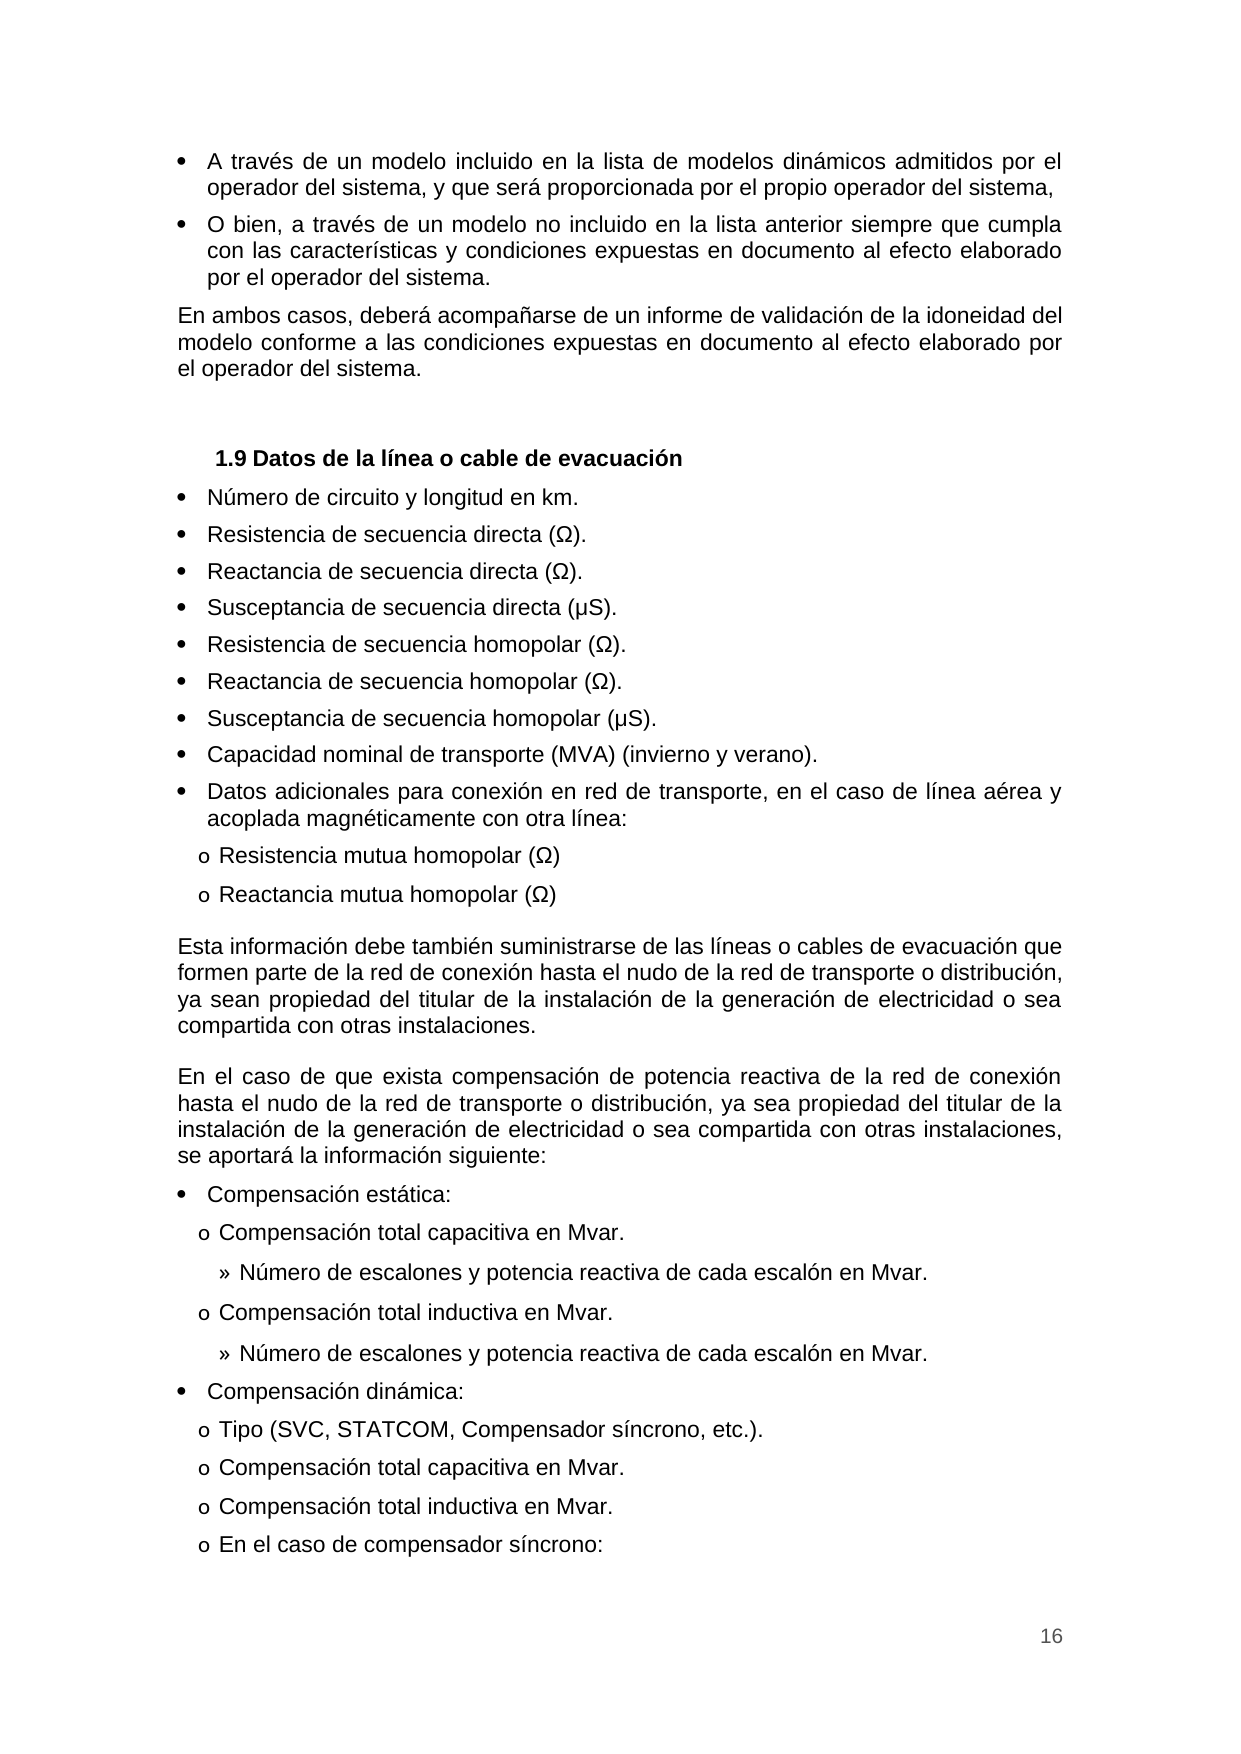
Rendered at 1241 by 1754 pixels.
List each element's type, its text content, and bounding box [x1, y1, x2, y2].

text En el caso de que exista compensación de potencia reactiva de la red de conexión hasta el nudo de la red de transporte o distribución, ya sea propiedad del titular de la instalación de la generación de electricidad o sea compartida con otras instalaciones, se aportará la información siguiente: [177, 1063, 1063, 1169]
list Reactancia de secuencia directa (Ω). [177, 558, 1063, 584]
list Resistencia de secuencia homopolar (Ω). [177, 631, 1063, 657]
list Compensación dinámica: [177, 1378, 1063, 1404]
list Número de circuito y longitud en km. [177, 484, 1063, 510]
list En el caso de compensador síncrono: [198, 1530, 1063, 1558]
list Susceptancia de secuencia homopolar (μS). [177, 705, 1063, 731]
list Resistencia mutua homopolar (Ω) [198, 841, 1063, 869]
list Compensación total capacitiva en Mvar. [198, 1218, 1063, 1246]
list Tipo (SVC, STATCOM, Compensador síncrono, etc.). [198, 1415, 1063, 1443]
text Datos de la línea o cable de evacuación [215, 445, 1063, 472]
list Datos adicionales para conexión en red de transporte, en el caso de línea aérea y acoplada magnéticamente con otra línea: [177, 778, 1063, 831]
list Compensación total inductiva en Mvar. [198, 1492, 1063, 1520]
list Compensación total capacitiva en Mvar. [198, 1453, 1063, 1481]
list Compensación estática: [177, 1181, 1063, 1207]
text En ambos casos, deberá acompañarse de un informe de validación de la idoneidad del modelo conforme a las condiciones expuestas en documento al efecto elaborado por el operador del sistema. [177, 302, 1063, 381]
list A través de un modelo incluido en la lista de modelos dinámicos admitidos por el operador del sistema, y que será proporcionada por el propio operador del sistema, [177, 148, 1063, 200]
list Susceptancia de secuencia directa (μS). [177, 594, 1063, 621]
list Número de escalones y potencia reactiva de cada escalón en Mvar. [218, 1256, 1063, 1288]
list Compensación total inductiva en Mvar. [198, 1298, 1063, 1326]
list O bien, a través de un modelo no incluido en la lista anterior siempre que cumpla con las características y condiciones expuestas en documento al efecto elaborado por el operador del sistema. [177, 211, 1063, 290]
list Reactancia de secuencia homopolar (Ω). [177, 668, 1063, 694]
list Reactancia mutua homopolar (Ω) [198, 880, 1063, 908]
list Número de escalones y potencia reactiva de cada escalón en Mvar. [218, 1336, 1063, 1368]
text Esta información debe también suministrarse de las líneas o cables de evacuación que formen parte de la red de conexión hasta el nudo de la red de transporte o distribución, ya sean propiedad del titular de la instalación de la generación de electricidad o sea compartida con otras instalaciones. [177, 933, 1063, 1038]
list Capacidad nominal de transporte (MVA) (invierno y verano). [177, 741, 1063, 768]
list Resistencia de secuencia directa (Ω). [177, 521, 1063, 547]
